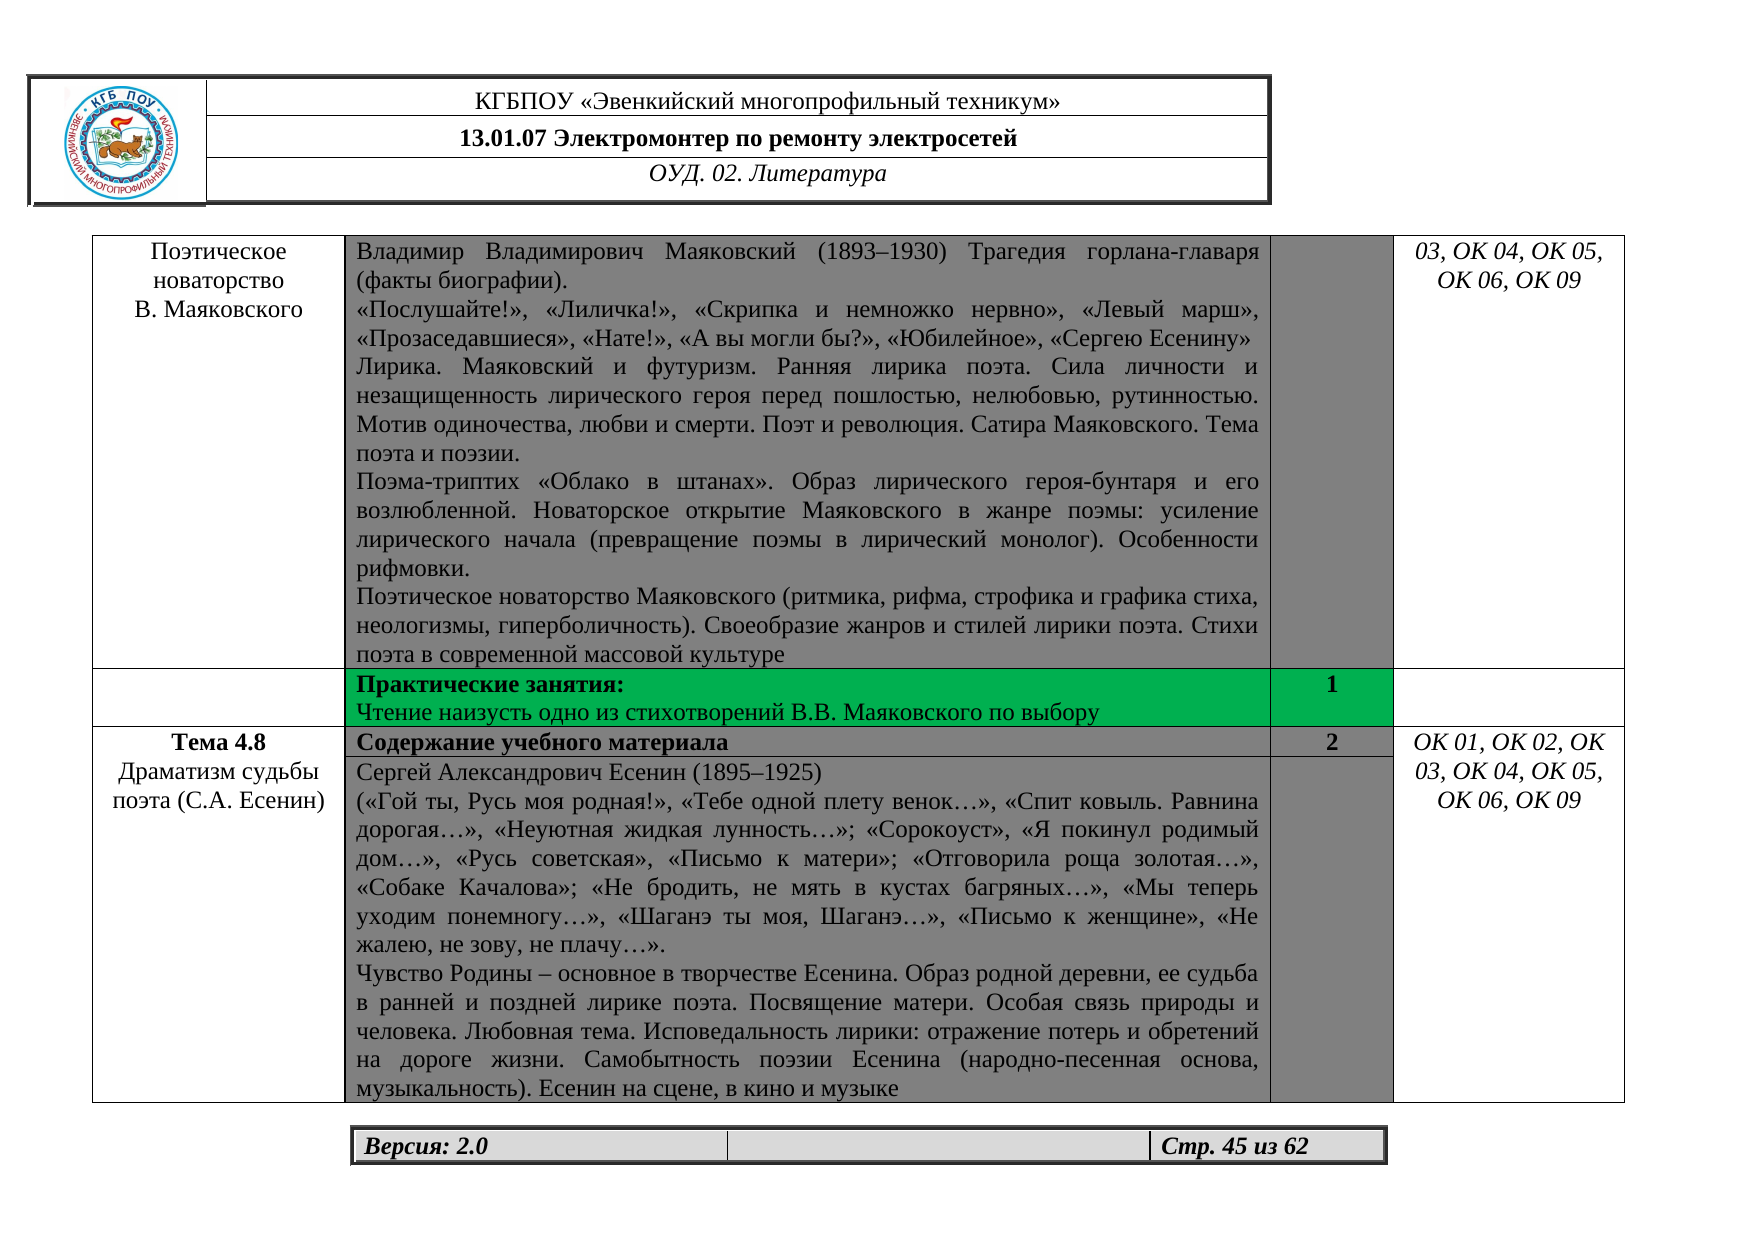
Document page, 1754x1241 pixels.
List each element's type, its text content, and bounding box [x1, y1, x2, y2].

picture [64, 86, 111, 134]
table_cell Сергей Александрович Есенин (1895–1925) («Гой ты, Русь моя родная!», «Тебе одной плету венок…», «Спит ковыль. Равнина дорогая…», «Неуютная жидкая лунность…»; «Сорокоуст», «Я покинул родимый дом…», «Русь советская», «Письмо к матери»; «Отговорила роща золотая…», «Собаке Качалова»; «Не бродить, не мять в кустах багряных…», «Мы теперь уходим понемногу…», «Шаганэ ты моя, Шаганэ…», «Письмо к женщине», «Не жалею, не зову, не плачу…». Чувство Родины – основное в творчестве Есенина. Образ родной деревни, ее судьба в ранней и поздней лирике поэта. Посвящение матери. Особая связь природы и человека. Любовная тема. Исповедальность лирики: отражение потерь и обретений на дороге жизни. Самобытность поэзии Есенина (народно-песенная основа, музыкальность). Есенин на сцене, в кино и музыке [346, 757, 1270, 1102]
table_cell 1 [1271, 669, 1393, 726]
table_cell [1394, 669, 1624, 726]
table_cell Тема 4.7 Поэтическое новаторство В. Маяковского [93, 236, 344, 668]
table_cell Практические занятия: Чтение наизусть одно из стихотворений В.В. Маяковского по выбору [346, 669, 1270, 726]
picture [64, 86, 179, 201]
table_cell ОК 01, ОК 02, ОК 03, ОК 04, ОК 05, ОК 06, ОК 09 [1394, 727, 1624, 1102]
table_cell 2 [1271, 236, 1393, 668]
table_cell ОК 01, ОК 02, ОК 03, ОК 04, ОК 05, ОК 06, ОК 09 [1394, 236, 1624, 668]
table_cell Тема 4.8 Драматизм судьбы поэта (С.А. Есенин) [93, 727, 344, 1102]
table_cell Владимир Владимирович Маяковский (1893–1930) Трагедия горлана-главаря (факты биографии). «Послушайте!», «Лиличка!», «Скрипка и немножко нервно», «Левый марш», «Прозаседавшиеся», «Нате!», «А вы могли бы?», «Юбилейное», «Сергею Есенину» Лирика. Маяковский и футуризм. Ранняя лирика поэта. Сила личности и незащищенность лирического героя перед пошлостью, нелюбовью, рутинностью. Мотив одиночества, любви и смерти. Поэт и революция. Сатира Маяковского. Тема поэта и поэзии. Поэма-триптих «Облако в штанах». Образ лирического героя-бунтаря и его возлюбленной. Новаторское открытие Маяковского в жанре поэмы: усиление лирического начала (превращение поэмы в лирический монолог). Особенности рифмовки. Поэтическое новаторство Маяковского (ритмика, рифма, строфика и графика стиха, неологизмы, гиперболичность). Своеобразие жанров и стилей лирики поэта. Стихи поэта в современной массовой культуре [346, 236, 1270, 668]
table_cell 2 [1271, 727, 1393, 756]
table_cell [1271, 757, 1393, 1102]
table_cell Содержание учебного материала [346, 727, 1270, 756]
table_cell [93, 669, 344, 726]
